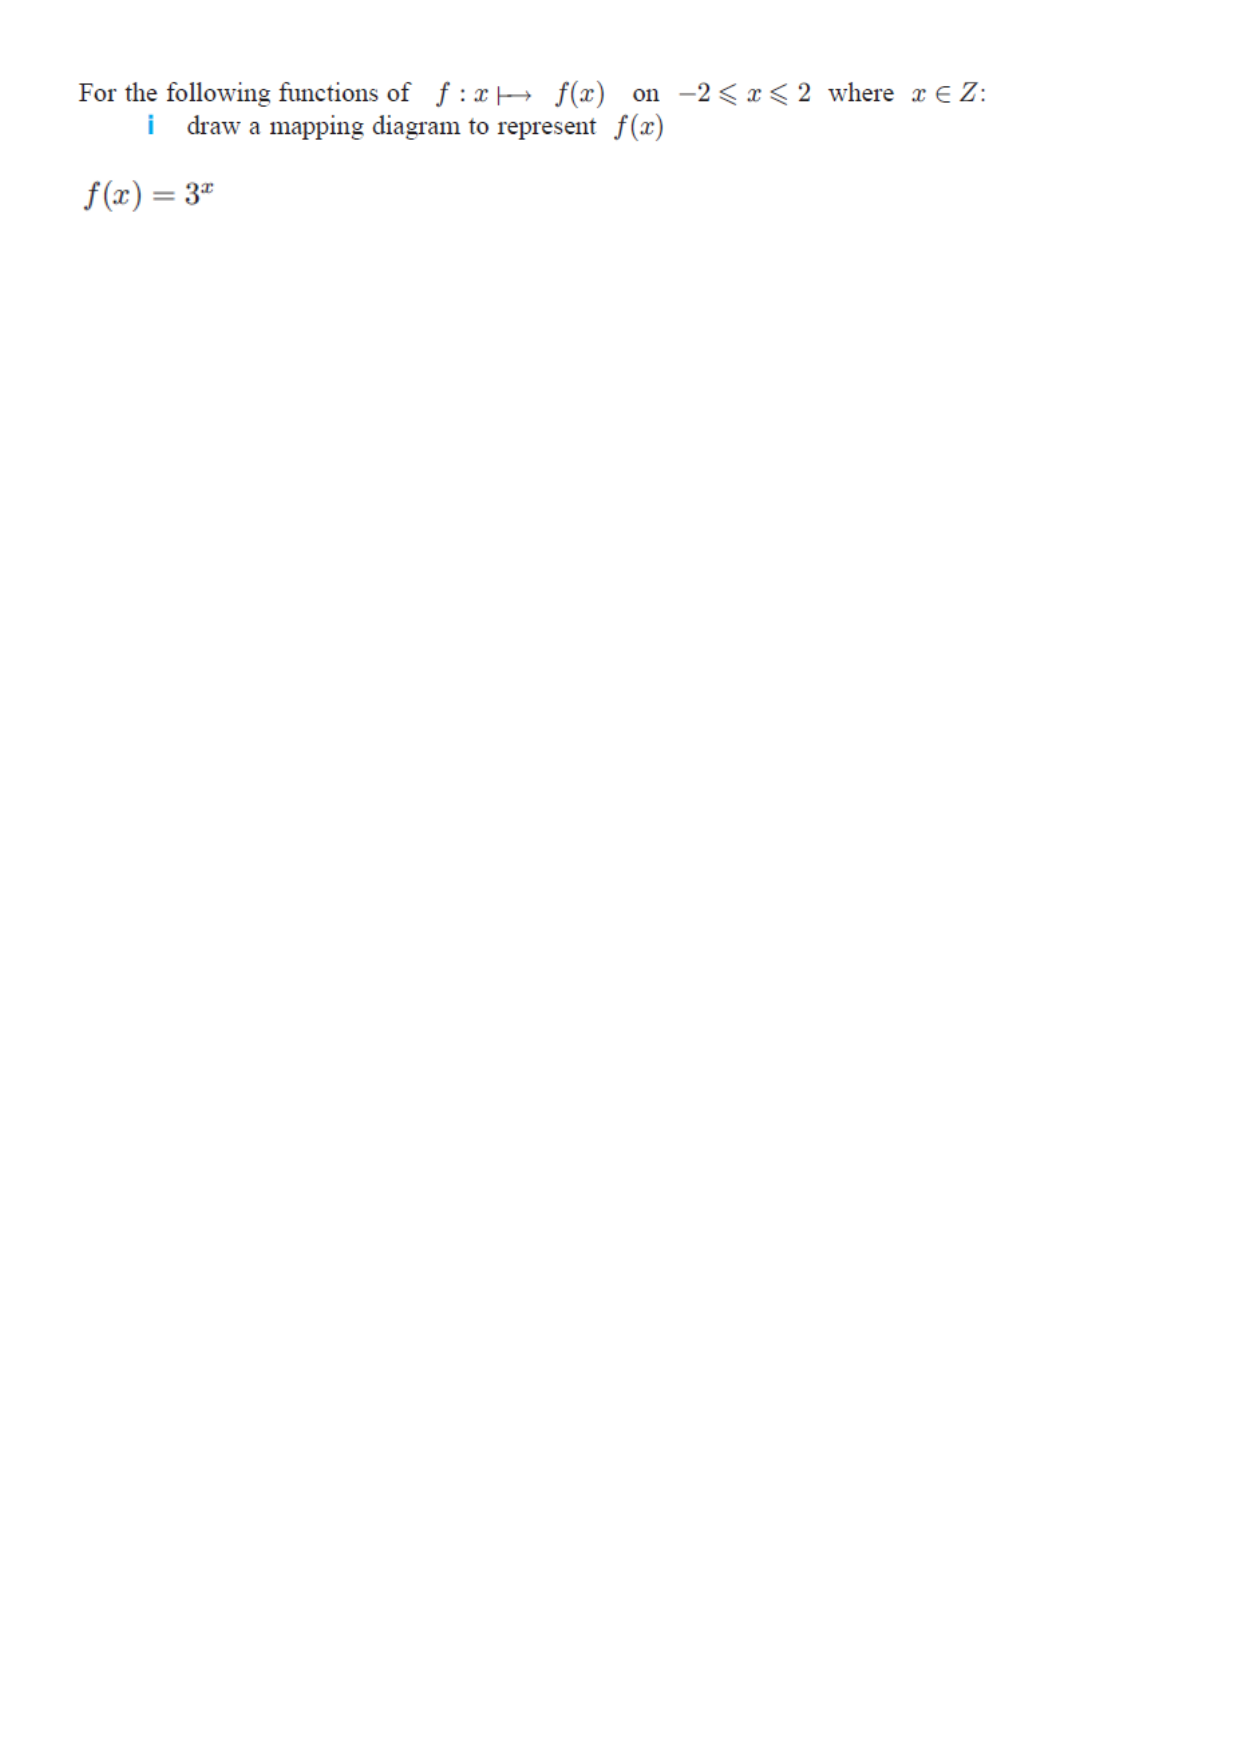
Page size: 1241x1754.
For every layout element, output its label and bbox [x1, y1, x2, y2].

picture [75, 168, 246, 248]
picture [75, 75, 1016, 144]
